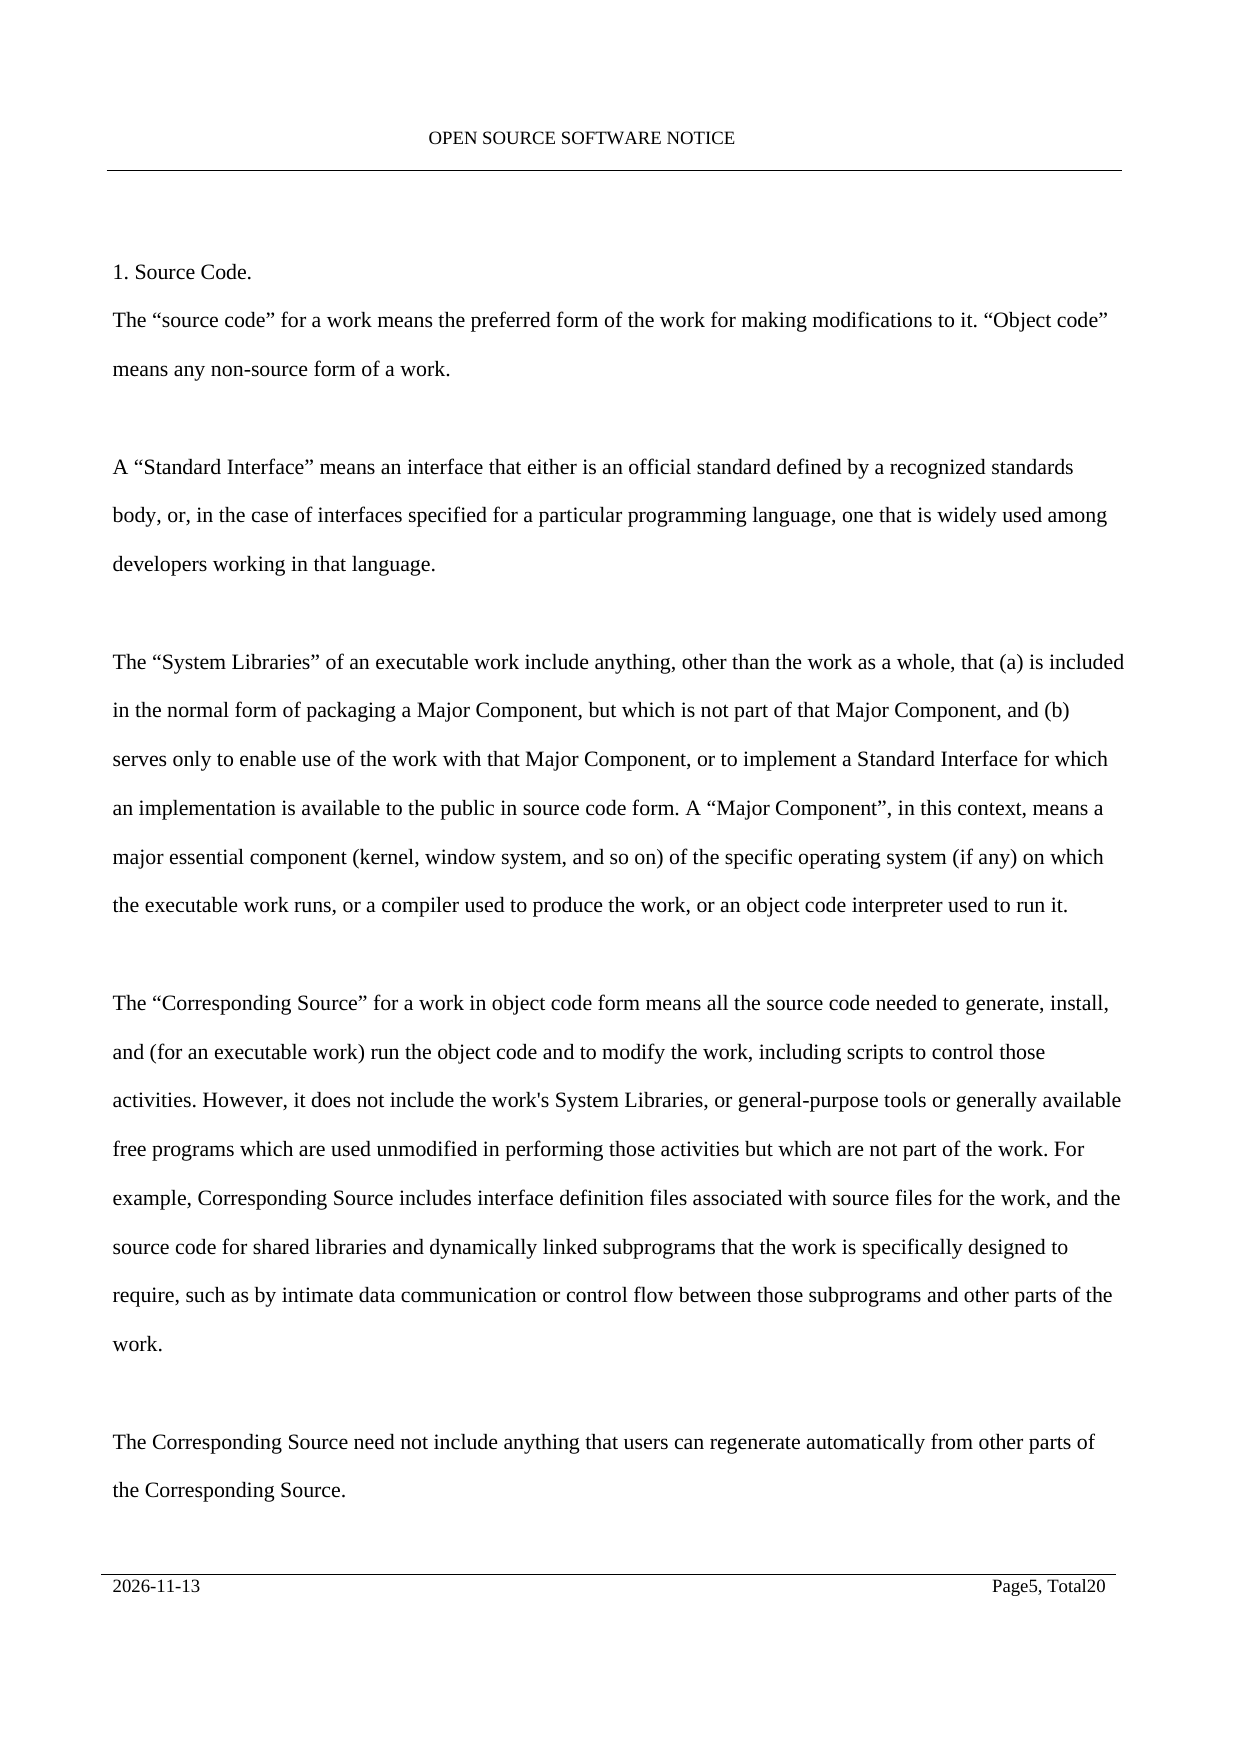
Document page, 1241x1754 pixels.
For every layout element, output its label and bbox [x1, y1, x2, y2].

text [112, 206, 1128, 1506]
